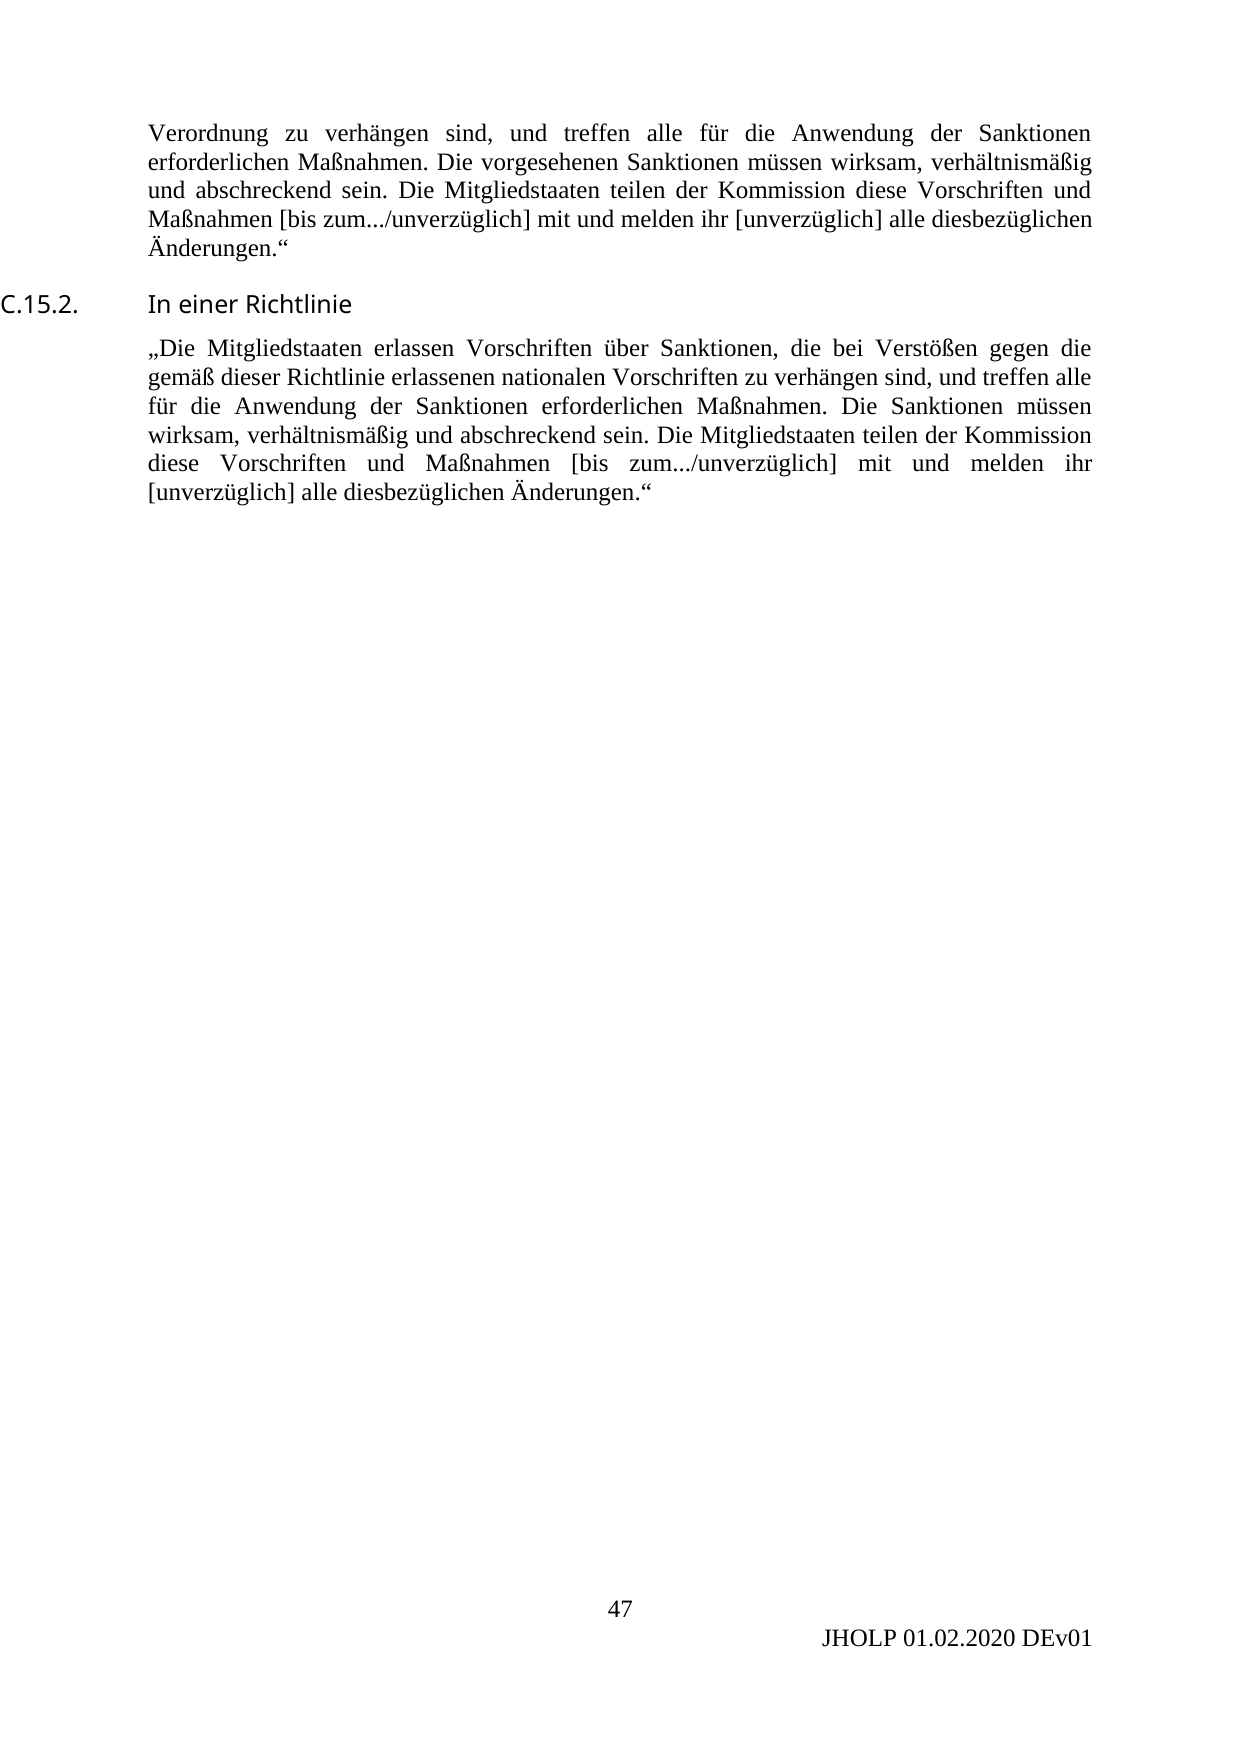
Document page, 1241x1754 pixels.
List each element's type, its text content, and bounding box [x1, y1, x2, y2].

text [148, 118, 1093, 262]
subtitle In einer Richtlinie [0, 287, 1093, 321]
text „Die Mitgliedstaaten erlassen Vorschriften über Sanktionen, die bei Verstößen gegen die gemäß dieser Richtlinie erlassenen nationalen Vorschriften zu verhängen sind, und treffen alle für die Anwendung der Sanktionen erforderlichen Maßnahmen. Die Sanktionen müssen wirksam, verhältnismäßig und abschreckend sein. Die Mitgliedstaaten teilen der Kommission diese Vorschriften und Maßnahmen [bis zum.../unverzüglich] mit und melden ihr [unverzüglich] alle diesbezüglichen Änderungen.“ [148, 333, 1093, 506]
